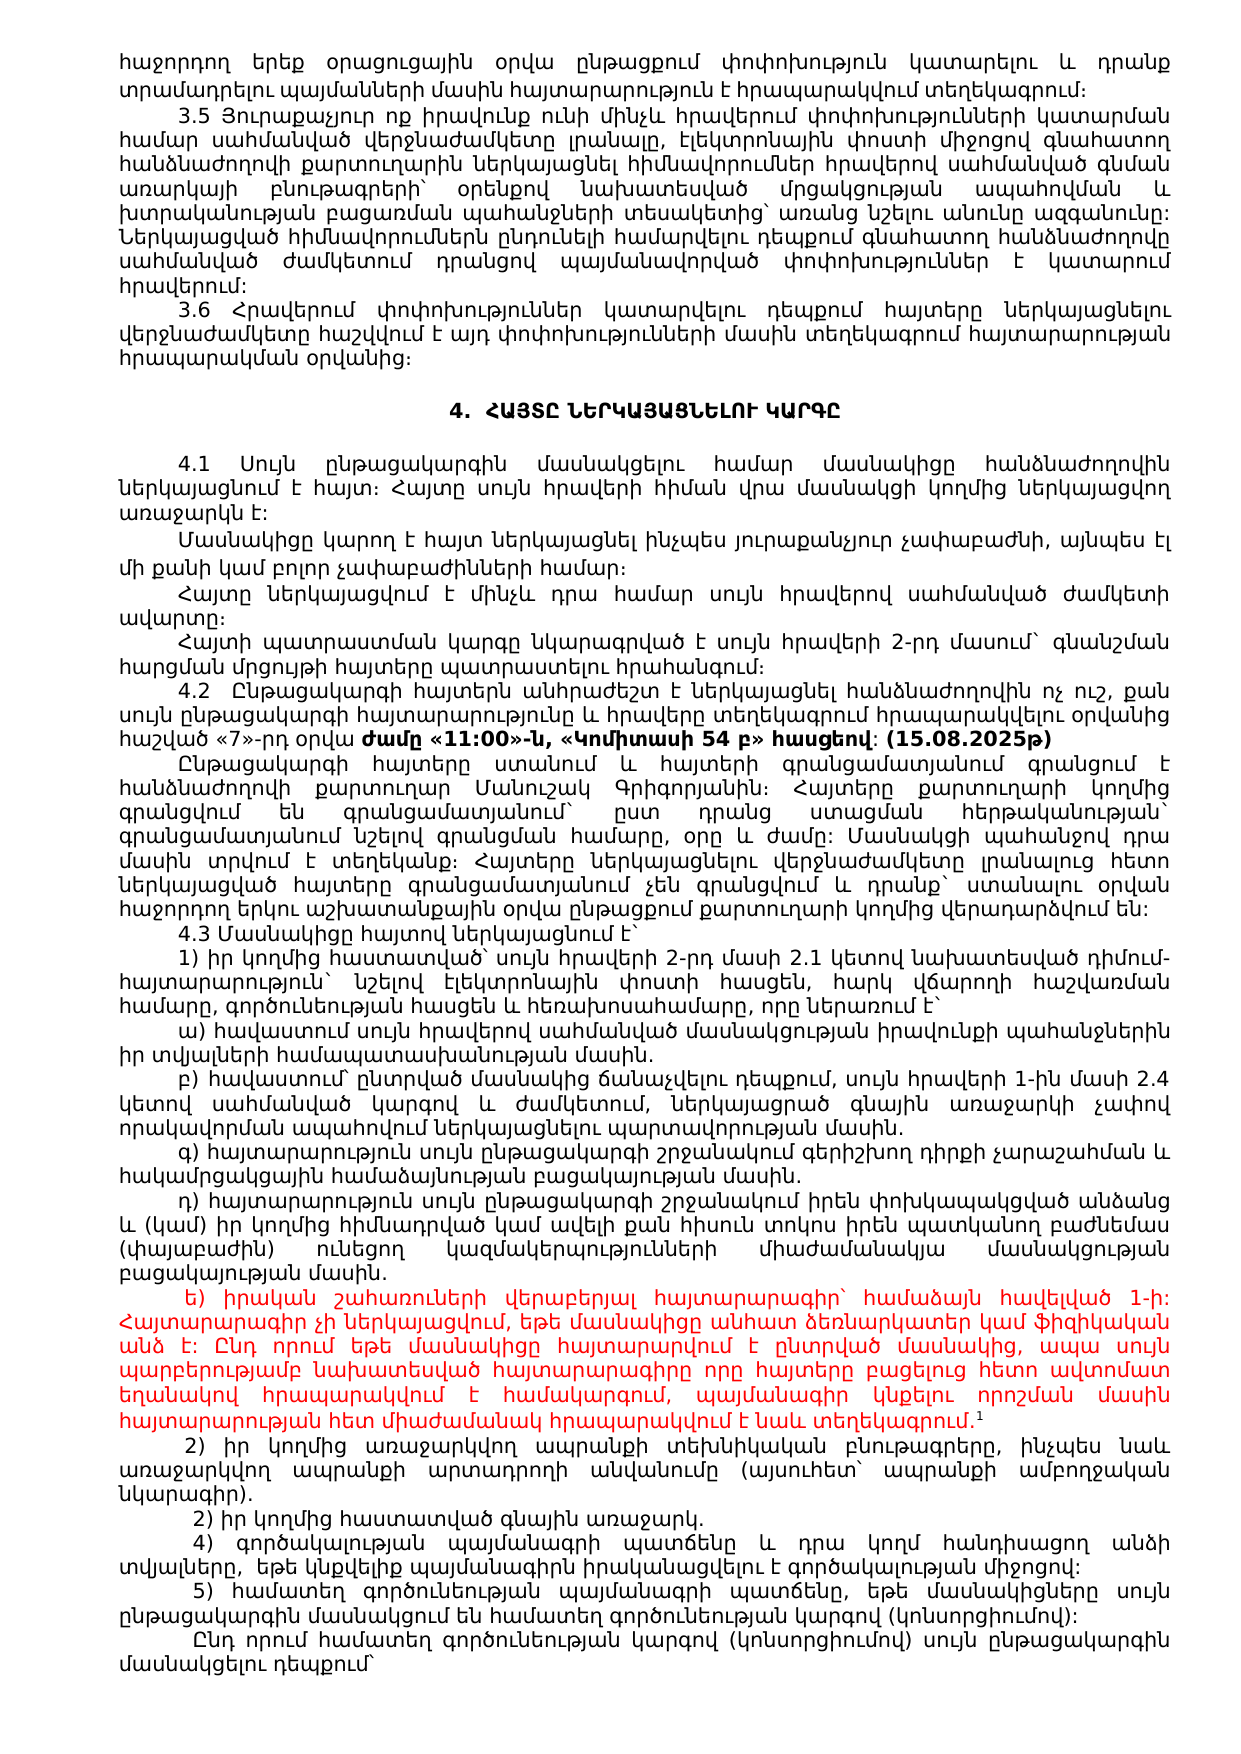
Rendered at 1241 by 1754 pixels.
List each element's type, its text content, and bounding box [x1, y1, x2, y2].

text 4.1 Սույն ընթացակարգին մասնակցելու համար մասնակիցը հանձնաժողովին ներկայացնում է հայտ։ Հայտը սույն հրավերի հիման վրա մասնակցի կողմից ներկայացվող առաջարկն է: [118, 452, 1171, 525]
text ա) հավաստում սույն հրավերով սահմանված մասնակցության իրավունքի պահանջներին իր տվյալների համապատասխանության մասին. [118, 1019, 1171, 1067]
text Հայտը ներկայացվում է մինչև դրա համար սույն հրավերով սահմանված ժամկետի ավարտը։ [118, 582, 1171, 630]
text Ընթացակարգի հայտերը ստանում և հայտերի գրանցամատյանում գրանցում է հանձնաժողովի քարտուղար Մանուշակ Գրիգորյանին։ Հայտերը քարտուղարի կողմից գրանցվում են գրանցամատյանում` ըստ դրանց ստացման հերթականության` գրանցամատյանում նշելով գրանցման համարը, օրը և ժամը: Մասնակցի պահանջով դրա մասին տրվում է տեղեկանք։ Հայտերը ներկայացնելու վերջնաժամկետը լրանալուց հետո ներկայացված հայտերը գրանցամատյանում չեն գրանցվում և դրանք` ստանալու օրվան հաջորդող երկու աշխատանքային օրվա ընթացքում քարտուղարի կողմից վերադարձվում են: [118, 752, 1171, 922]
text 1) իր կողմից հաստատված՝ սույն հրավերի 2-րդ մասի 2.1 կետով նախատեսված դիմում-հայտարարություն` նշելով էլեկտրոնային փոստի հասցեն, հարկ վճարողի հաշվառման համարը, գործունեության հասցեն և հեռախոսահամարը, որը ներառում է` [118, 946, 1171, 1019]
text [118, 47, 1171, 104]
text 3.6 Հրավերում փոփոխություններ կատարվելու դեպքում հայտերը ներկայացնելու վերջնաժամկետը հաշվվում է այդ փոփոխությունների մասին տեղեկագրում հայտարարության հրապարակման օրվանից։ [118, 298, 1171, 371]
text բ) հավաստում՝ ընտրված մասնակից ճանաչվելու դեպքում, սույն հրավերի 1-ին մասի 2.4 կետով սահմանված կարգով և ժամկետում, ներկայացրած գնային առաջարկի չափով որակավորման ապահովում ներկայացնելու պարտավորության մասին. [118, 1067, 1171, 1140]
text 5) համատեղ գործունեության պայմանագրի պատճենը, եթե մասնակիցները սույն ընթացակարգին մասնակցում են համատեղ գործունեության կարգով (կոնսորցիումով): [118, 1579, 1171, 1628]
text 4.2 Ընթացակարգի հայտերն անհրաժեշտ է ներկայացնել հանձնաժողովին ոչ ուշ, քան սույն ընթացակարգի հայտարարությունը և հրավերը տեղեկագրում հրապարակվելու օրվանից հաշված «7»-րդ օրվա ժամը «11:00»-ն, «Կոմիտասի 54 բ» հասցեով: (15.08.2025թ) [118, 679, 1171, 752]
text Ընդ որում համատեղ գործունեության կարգով (կոնսորցիումով) սույն ընթացակարգին մասնակցելու դեպքում՝ [118, 1628, 1171, 1676]
text դ) հայտարարություն սույն ընթացակարգի շրջանակում իրեն փոխկապակցված անձանց և (կամ) իր կողմից հիմնադրված կամ ավելի քան հիսուն տոկոս իրեն պատկանող բաժնեմաս (փայաբաժին) ունեցող կազմակերպությունների միաժամանակյա մասնակցության բացակայության մասին. [118, 1189, 1171, 1286]
text 4. ՀԱՅՏԸ ՆԵՐԿԱՅԱՑՆԵԼՈՒ ԿԱՐԳԸ [118, 399, 1171, 423]
text Մասնակիցը կարող է հայտ ներկայացնել ինչպես յուրաքանչյուր չափաբաժնի, այնպես էլ մի քանի կամ բոլոր չափաբաժինների համար։ [118, 525, 1171, 582]
text Հայտի պատրաստման կարգը նկարագրված է սույն հրավերի 2-րդ մասում` գնանշման հարցման մրցույթի հայտերը պատրաստելու հրահանգում։ [118, 630, 1171, 679]
text 2) իր կողմից հաստատված գնային առաջարկ. [118, 1507, 1171, 1531]
text 2) իր կողմից առաջարկվող ապրանքի տեխնիկական բնութագրերը, ինչպես նաև առաջարկվող ապրանքի արտադրողի անվանումը (այսուհետ՝ ապրանքի ամբողջական նկարագիր). [118, 1434, 1171, 1507]
text գ) հայտարարություն սույն ընթացակարգի շրջանակում գերիշխող դիրքի չարաշահման և հակամրցակցային համաձայնության բացակայության մասին. [118, 1140, 1171, 1189]
text 4) գործակալության պայմանագրի պատճենը և դրա կողմ հանդիսացող անձի տվյալները, եթե կնքվելիք պայմանագիրն իրականացվելու է գործակալության միջոցով: [118, 1531, 1171, 1579]
text ե) իրական շահառուների վերաբերյալ հայտարարագիր՝ համաձայն հավելված 1-ի: Հայտարարագիր չի ներկայացվում, եթե մասնակիցը անհատ ձեռնարկատեր կամ ֆիզիկական անձ է: Ընդ որում եթե մասնակիցը հայտարարվում է ընտրված մասնակից, ապա սույն պարբերությամբ նախատեսված հայտարարագիրը որը հայտերը բացելուց հետո ավտոմատ եղանակով հրապարակվում է համակարգում, պայմանագիր կնքելու որոշման մասին հայտարարության հետ միաժամանակ հրապարակվում է նաև տեղեկագրում․1 [118, 1286, 1171, 1434]
text 3.5 Յուրաքաչյուր ոք իրավունք ունի մինչև հրավերում փոփոխությունների կատարման համար սահմանված վերջնաժամկետը լրանալը, էլեկտրոնային փոստի միջոցով գնահատող հանձնաժողովի քարտուղարին ներկայացնել հիմնավորումներ հրավերով սահմանված գնման առարկայի բնութագրերի՝ օրենքով նախատեսված մրցակցության ապահովման և խտրականության բացառման պահանջների տեսակետից՝ առանց նշելու անունը ազգանունը: Ներկայացված հիմնավորումներն ընդունելի համարվելու դեպքում գնահատող հանձնաժողովը սահմանված ժամկետում դրանցով պայմանավորված փոփոխություններ է կատարում հրավերում: [118, 104, 1171, 298]
text 4.3 Մասնակիցը հայտով ներկայացնում է` [118, 922, 1171, 946]
